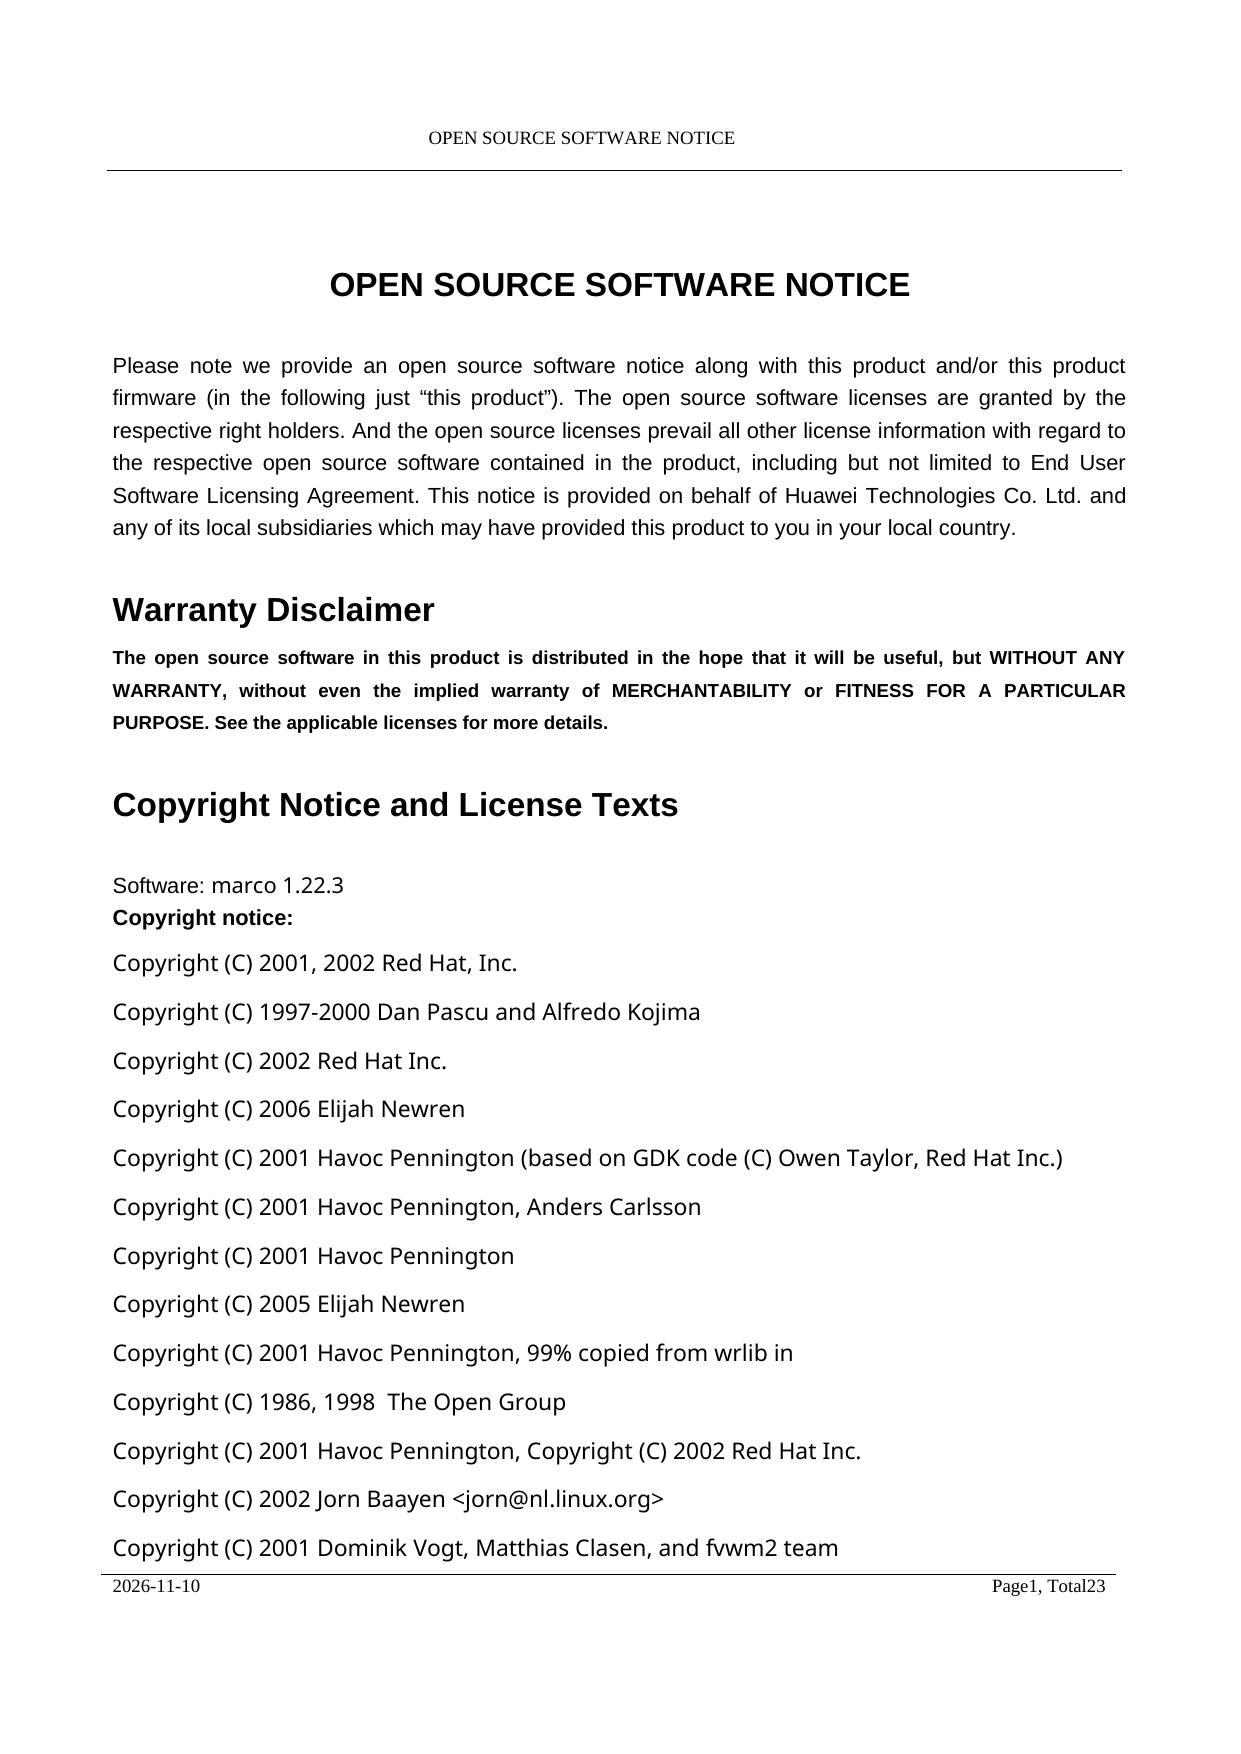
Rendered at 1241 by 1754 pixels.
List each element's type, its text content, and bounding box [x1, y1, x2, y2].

text Copyright notice: [112, 901, 1128, 934]
text Copyright Notice and License Texts [112, 771, 1128, 836]
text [112, 947, 1128, 1564]
text Please note we provide an open source software notice along with this product and/or this product firmware (in the following just “this product”). The open source software licenses are granted by the respective right holders. And the open source licenses prevail all other license information with regard to the respective open source software contained in the product, including but not limited to End User Software Licensing Agreement. This notice is provided on behalf of Huawei Technologies Co. Ltd. and any of its local subsidiaries which may have provided this product to you in your local country. [112, 349, 1128, 544]
text OPEN SOURCE SOFTWARE NOTICE [112, 251, 1128, 316]
text The open source software in this product is distributed in the hope that it will be useful, but WITHOUT ANY WARRANTY, without even the implied warranty of MERCHANTABILITY or FITNESS FOR A PARTICULAR PURPOSE. See the applicable licenses for more details. [112, 641, 1128, 739]
text Warranty Disclaimer [112, 576, 1128, 641]
text Software: marco 1.22.3 [112, 869, 1128, 901]
